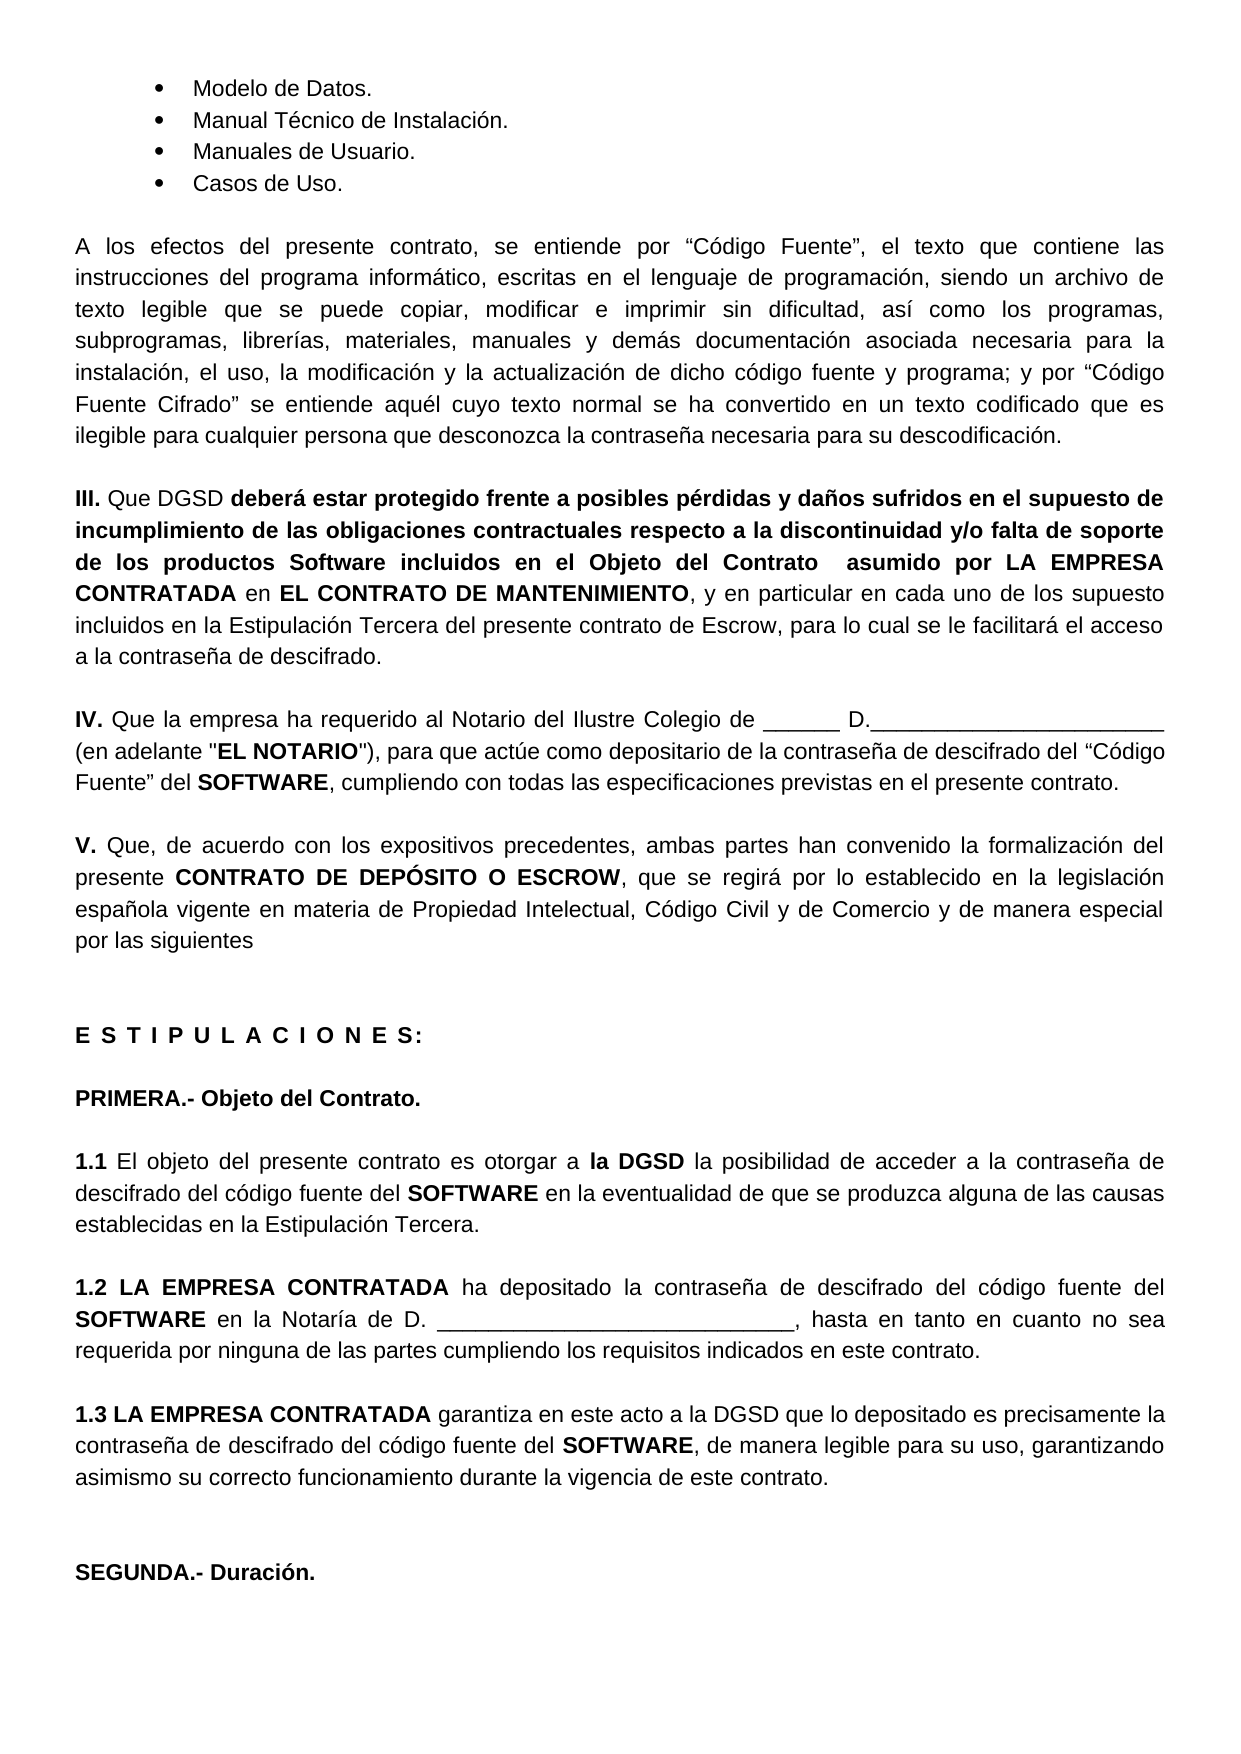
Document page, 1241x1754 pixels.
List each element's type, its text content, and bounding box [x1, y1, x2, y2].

text III. Que DGSD deberá estar protegido frente a posibles pérdidas y daños sufridos en el supuesto de incumplimiento de las obligaciones contractuales respecto a la discontinuidad y/o falta de soporte de los productos Software incluidos en el Objeto del Contrato asumido por LA EMPRESA CONTRATADA en EL CONTRATO DE MANTENIMIENTO, y en particular en cada uno de los supuesto incluidos en la Estipulación Tercera del presente contrato de Escrow, para lo cual se le facilitará el acceso a la contraseña de descifrado. [75, 485, 1165, 669]
text V. Que, de acuerdo con los expositivos precedentes, ambas partes han convenido la formalización del presente CONTRATO DE DEPÓSITO O ESCROW, que se regirá por lo establecido en la legislación española vigente en materia de Propiedad Intelectual, Código Civil y de Comercio y de manera especial por las siguientes [75, 832, 1165, 953]
text 1.1 El objeto del presente contrato es otorgar a la DGSD la posibilidad de acceder a la contraseña de descifrado del código fuente del SOFTWARE en la eventualidad de que se produzca alguna de las causas establecidas en la Estipulación Tercera. [75, 1148, 1165, 1238]
text 1.2 LA EMPRESA CONTRATADA ha depositado la contraseña de descifrado del código fuente del SOFTWARE en la Notaría de D. ____________________________, hasta en tanto en cuanto no sea requerida por ninguna de las partes cumpliendo los requisitos indicados en este contrato. [75, 1274, 1165, 1364]
text SEGUNDA.- Duración. [75, 1558, 1165, 1585]
text 1.3 LA EMPRESA CONTRATADA garantiza en este acto a la DGSD que lo depositado es precisamente la contraseña de descifrado del código fuente del SOFTWARE, de manera legible para su uso, garantizando asimismo su correcto funcionamiento durante la vigencia de este contrato. [75, 1401, 1165, 1490]
list Casos de Uso. [155, 170, 1165, 196]
text IV. Que la empresa ha requerido al Notario del Ilustre Colegio de ______ D._______________________ (en adelante "EL NOTARIO"), para que actúe como depositario de la contraseña de descifrado del “Código Fuente” del SOFTWARE, cumpliendo con todas las especificaciones previstas en el presente contrato. [75, 706, 1165, 796]
list Manuales de Usuario. [155, 138, 1165, 164]
text PRIMERA.- Objeto del Contrato. [75, 1085, 1165, 1111]
list Manual Técnico de Instalación. [155, 107, 1165, 133]
text A los efectos del presente contrato, se entiende por “Código Fuente”, el texto que contiene las instrucciones del programa informático, escritas en el lenguaje de programación, siendo un archivo de texto legible que se puede copiar, modificar e imprimir sin dificultad, así como los programas, subprogramas, librerías, materiales, manuales y demás documentación asociada necesaria para la instalación, el uso, la modificación y la actualización de dicho código fuente y programa; y por “Código Fuente Cifrado” se entiende aquél cuyo texto normal se ha convertido en un texto codificado que es ilegible para cualquier persona que desconozca la contraseña necesaria para su descodificación. [75, 233, 1165, 448]
list Modelo de Datos. [155, 75, 1165, 101]
text E S T I P U L A C I O N E S: [75, 1022, 1165, 1048]
